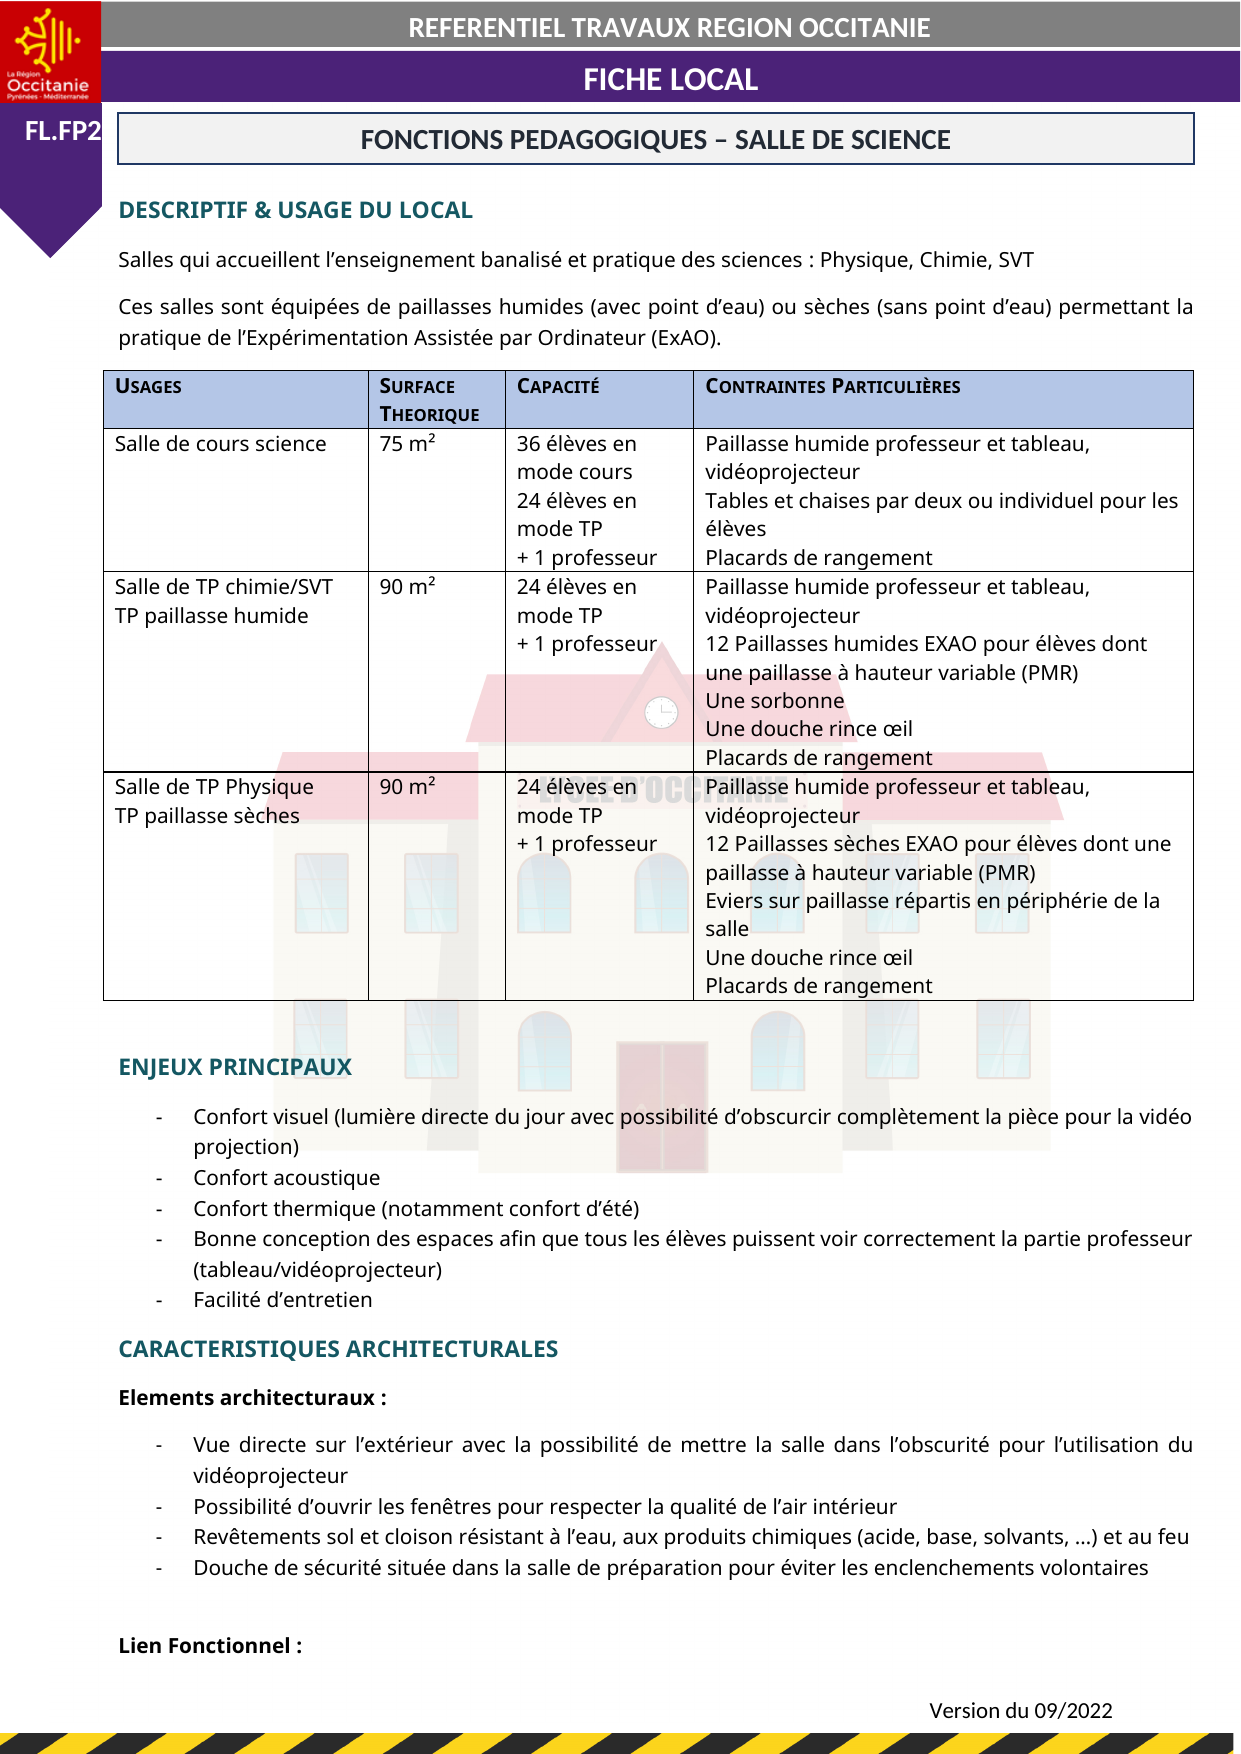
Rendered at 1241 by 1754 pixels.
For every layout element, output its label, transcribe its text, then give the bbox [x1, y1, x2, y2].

table_cell Paillasse humide professeur et tableau, vidéoprojecteur 12 Paillasses sèches EXAO pour élèves dont une paillasse à hauteur variable (PMR) Eviers sur paillasse répartis en périphérie de la salle Une douche rince œil Placards de rangement [694, 773, 1193, 1000]
table_cell Paillasse humide professeur et tableau, vidéoprojecteur 12 Paillasses humides EXAO pour élèves dont une paillasse à hauteur variable (PMR) Une sorbonne Une douche rince œil Placards de rangement [694, 572, 1193, 771]
table_cell 24 élèves en mode TP + 1 professeur [506, 572, 693, 771]
table_cell Salle de TP Physique TP paillasse sèches [104, 773, 368, 1000]
text Salles qui accueillent l’enseignement banalisé et pratique des sciences : Physique, Chimie, SVT [118, 245, 1196, 273]
table_cell 75 m² [369, 429, 505, 571]
text ENJEUX PRINCIPAUX [118, 1051, 1196, 1083]
picture [0, 0, 1241, 1723]
list Possibilité d’ouvrir les fenêtres pour respecter la qualité de l’air intérieur [156, 1492, 1196, 1520]
list Bonne conception des espaces afin que tous les élèves puissent voir correctement la partie professeur (tableau/vidéoprojecteur) [156, 1224, 1196, 1283]
text CARACTERISTIQUES ARCHITECTURALES [118, 1333, 1196, 1364]
table_header Usages [104, 371, 368, 428]
list Confort acoustique [156, 1163, 1196, 1191]
table_header Capacité [506, 371, 693, 428]
table_cell 36 élèves en mode cours 24 élèves en mode TP + 1 professeur [506, 429, 693, 571]
table_cell Paillasse humide professeur et tableau, vidéoprojecteur Tables et chaises par deux ou individuel pour les élèves Placards de rangement [694, 429, 1193, 571]
text Ces salles sont équipées de paillasses humides (avec point d’eau) ou sèches (sans point d’eau) permettant la pratique de l’Expérimentation Assistée par Ordinateur (ExAO). [118, 292, 1196, 351]
table_cell 90 m² [369, 773, 505, 1000]
table_cell 90 m² [369, 572, 505, 771]
table_header Contraintes Particulières [694, 371, 1193, 428]
picture [0, 1733, 1234, 1754]
table_cell Salle de TP chimie/SVT TP paillasse humide [104, 572, 368, 771]
list Vue directe sur l’extérieur avec la possibilité de mettre la salle dans l’obscurité pour l’utilisation du vidéoprojecteur [156, 1431, 1196, 1489]
text Lien Fonctionnel : [118, 1631, 1196, 1659]
list Confort visuel (lumière directe du jour avec possibilité d’obscurcir complètement la pièce pour la vidéo projection) [156, 1102, 1196, 1161]
text Elements architecturaux : [118, 1383, 1196, 1412]
list Facilité d’entretien [156, 1286, 1196, 1314]
list Revêtements sol et cloison résistant à l’eau, aux produits chimiques (acide, base, solvants, …) et au feu [156, 1522, 1196, 1551]
table_header Surface Theorique [369, 371, 505, 428]
table_cell 24 élèves en mode TP + 1 professeur [506, 773, 693, 1000]
list Douche de sécurité située dans la salle de préparation pour éviter les enclenchements volontaires [156, 1553, 1196, 1581]
text DESCRIPTIF & USAGE DU LOCAL [118, 194, 1196, 226]
list Confort thermique (notamment confort d’été) [156, 1194, 1196, 1222]
table_cell Salle de cours science [104, 429, 368, 571]
